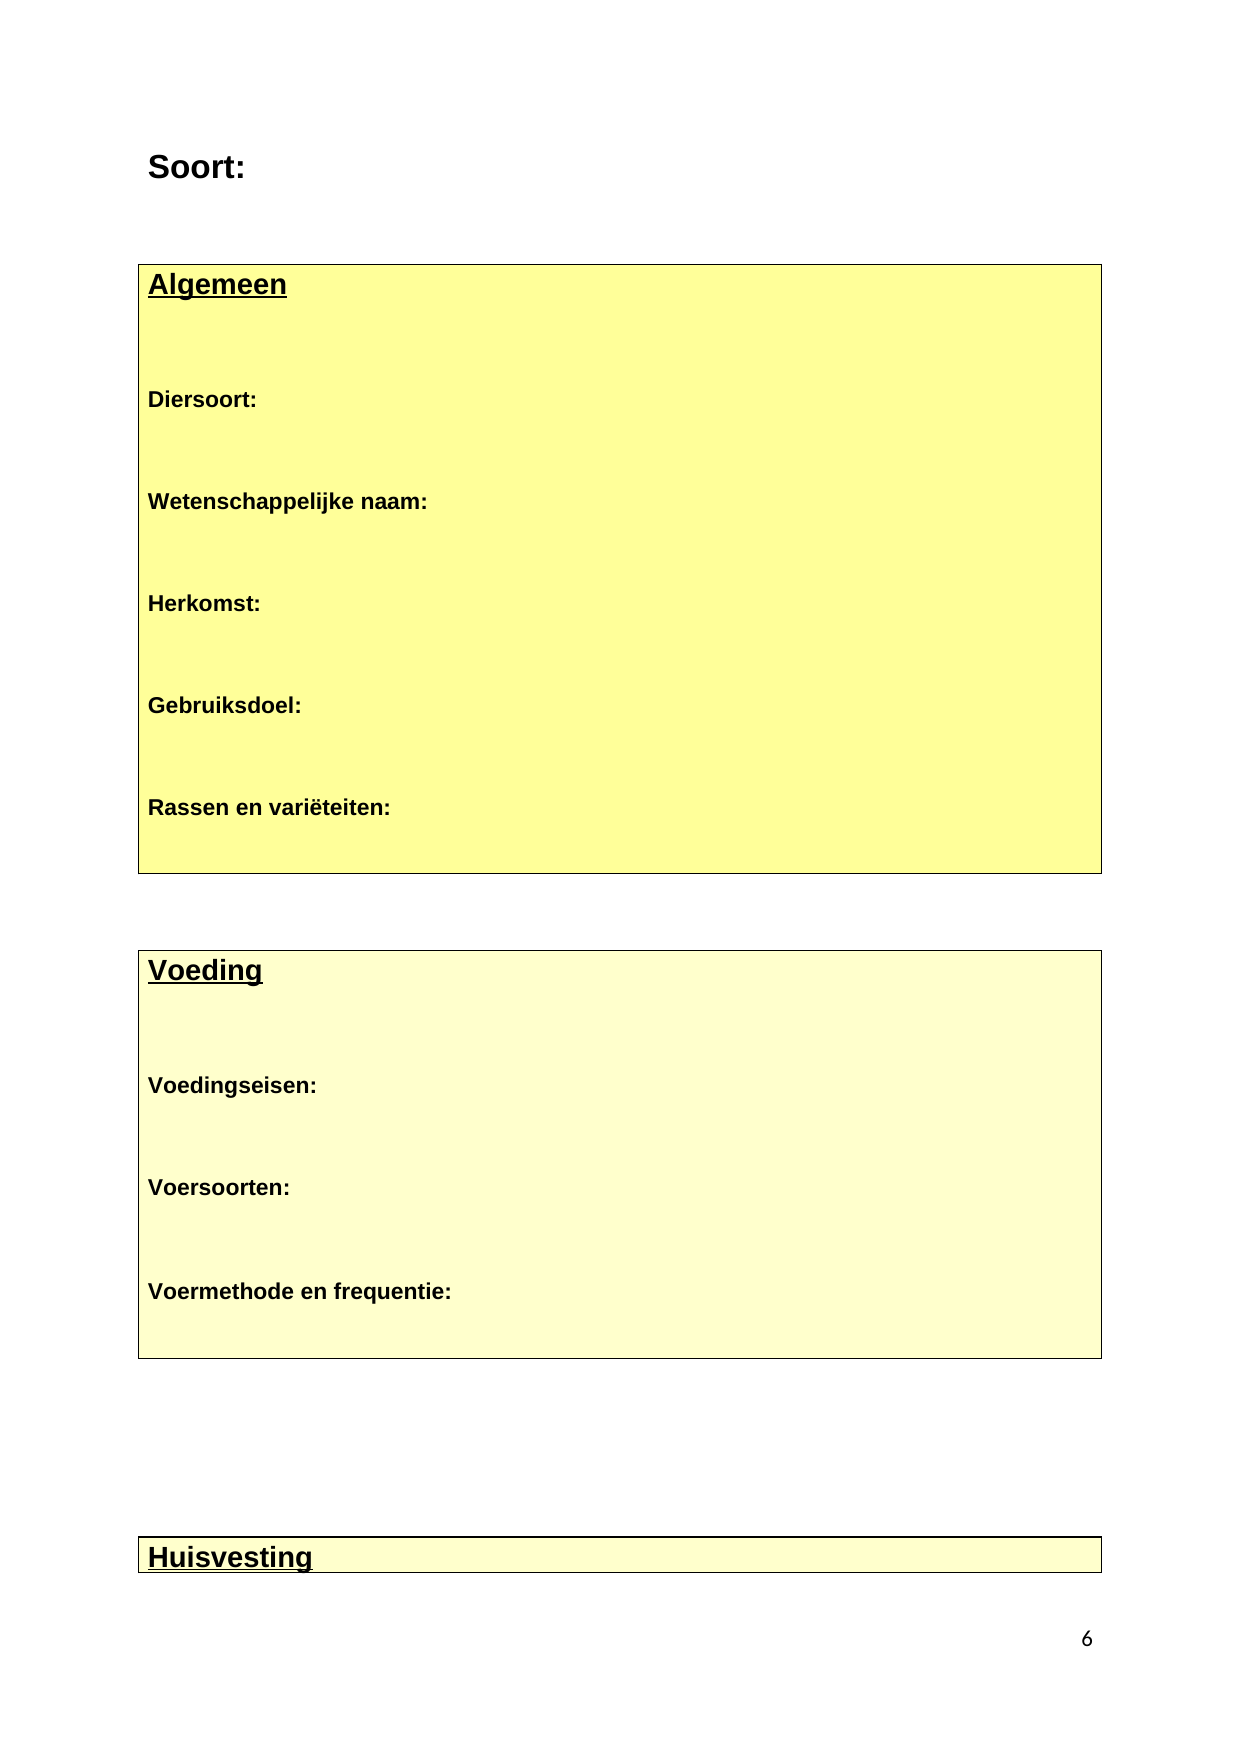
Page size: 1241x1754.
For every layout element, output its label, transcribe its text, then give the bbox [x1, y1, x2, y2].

text Wetenschappelijke naam: [139, 484, 1101, 514]
text Herkomst: [139, 587, 1101, 616]
text Gebruiksdoel: [139, 689, 1101, 718]
text Algemeen [139, 265, 1101, 300]
text Diersoort: [139, 382, 1101, 412]
text Voersoorten: [139, 1171, 1101, 1200]
text Huisvesting [139, 1538, 1101, 1572]
text Voedingseisen: [139, 1069, 1101, 1098]
text Soort: [148, 148, 1093, 186]
text Voermethode en frequentie: [139, 1275, 1101, 1304]
text Rassen en variëteiten: [139, 791, 1101, 820]
text Voeding [139, 951, 1101, 987]
